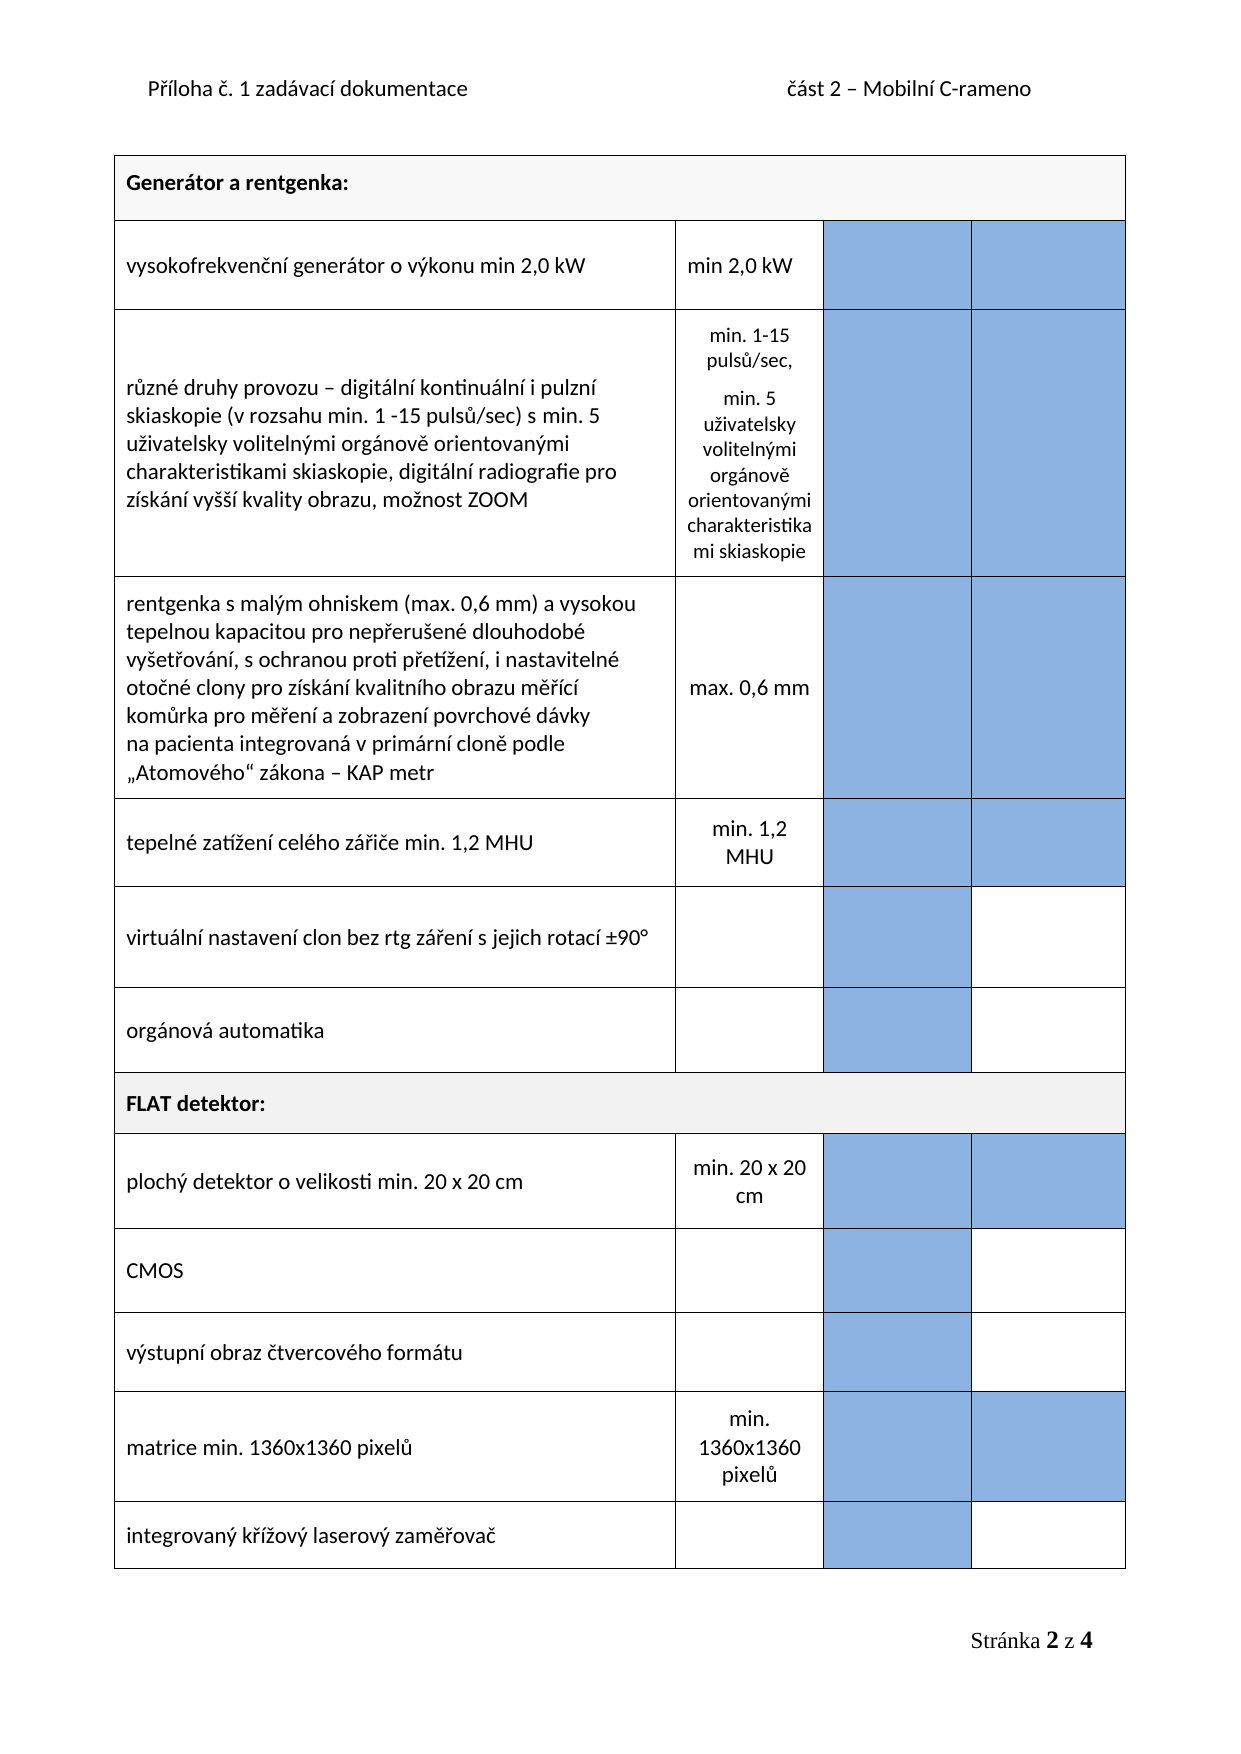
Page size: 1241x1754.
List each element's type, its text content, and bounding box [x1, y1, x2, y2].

table_cell [972, 988, 1125, 1072]
table_cell orgánová automatika [115, 988, 675, 1072]
table_cell [972, 1313, 1125, 1391]
table_cell [676, 887, 823, 987]
table_cell [676, 1229, 823, 1312]
table_cell [676, 988, 823, 1072]
table_cell virtuální nastavení clon bez rtg záření s jejich rotací ±90° [115, 887, 675, 987]
table_cell plochý detektor o velikosti min. 20 x 20 cm [115, 1134, 675, 1228]
table_cell výstupní obraz čtvercového formátu [115, 1313, 675, 1391]
table_cell [824, 221, 971, 309]
table_cell [972, 221, 1125, 309]
table_cell [824, 988, 971, 1072]
table_cell [676, 1313, 823, 1391]
table_cell min. 1-15 pulsů/sec, min. 5 uživatelsky volitelnými orgánově orientovanými charakteristikami skiaskopie [676, 310, 823, 576]
table_cell [824, 1502, 971, 1568]
table_cell max. 0,6 mm [676, 577, 823, 798]
table_cell [972, 1229, 1125, 1312]
table_cell [824, 310, 971, 576]
table_cell [972, 799, 1125, 886]
table_cell min. 1360x1360 pixelů [676, 1392, 823, 1501]
table_cell [824, 577, 971, 798]
table_cell [824, 799, 971, 886]
table_cell min. 20 x 20 cm [676, 1134, 823, 1228]
table_cell CMOS [115, 1229, 675, 1312]
table_cell min 2,0 kW [676, 221, 823, 309]
table_cell [824, 1134, 971, 1228]
table_cell [972, 310, 1125, 576]
table_cell různé druhy provozu – digitální kontinuální i pulzní skiaskopie (v rozsahu min. 1 -15 pulsů/sec) s min. 5 uživatelsky volitelnými orgánově orientovanými charakteristikami skiaskopie, digitální radiografie pro získání vyšší kvality obrazu, možnost ZOOM [115, 310, 675, 576]
table_cell [824, 1229, 971, 1312]
table_cell integrovaný křížový laserový zaměřovač [115, 1502, 675, 1568]
table_cell FLAT detektor: [115, 1073, 1125, 1132]
table_cell matrice min. 1360x1360 pixelů [115, 1392, 675, 1501]
table_cell rentgenka s malým ohniskem (max. 0,6 mm) a vysokou tepelnou kapacitou pro nepřerušené dlouhodobé vyšetřování, s ochranou proti přetížení, i nastavitelné otočné clony pro získání kvalitního obrazu měřící komůrka pro měření a zobrazení povrchové dávky na pacienta integrovaná v primární cloně podle „Atomového“ zákona – KAP metr [115, 577, 675, 798]
table_cell [824, 1392, 971, 1501]
table_cell vysokofrekvenční generátor o výkonu min 2,0 kW [115, 221, 675, 309]
table_cell [972, 1134, 1125, 1228]
table_cell [824, 887, 971, 987]
table_cell [824, 1313, 971, 1391]
table_cell Generátor a rentgenka: [115, 156, 1125, 220]
table_cell [972, 577, 1125, 798]
table_cell [676, 1502, 823, 1568]
table_cell [972, 887, 1125, 987]
table_cell tepelné zatížení celého zářiče min. 1,2 MHU [115, 799, 675, 886]
table_cell [972, 1502, 1125, 1568]
table_cell [972, 1392, 1125, 1501]
table_cell min. 1,2 MHU [676, 799, 823, 886]
